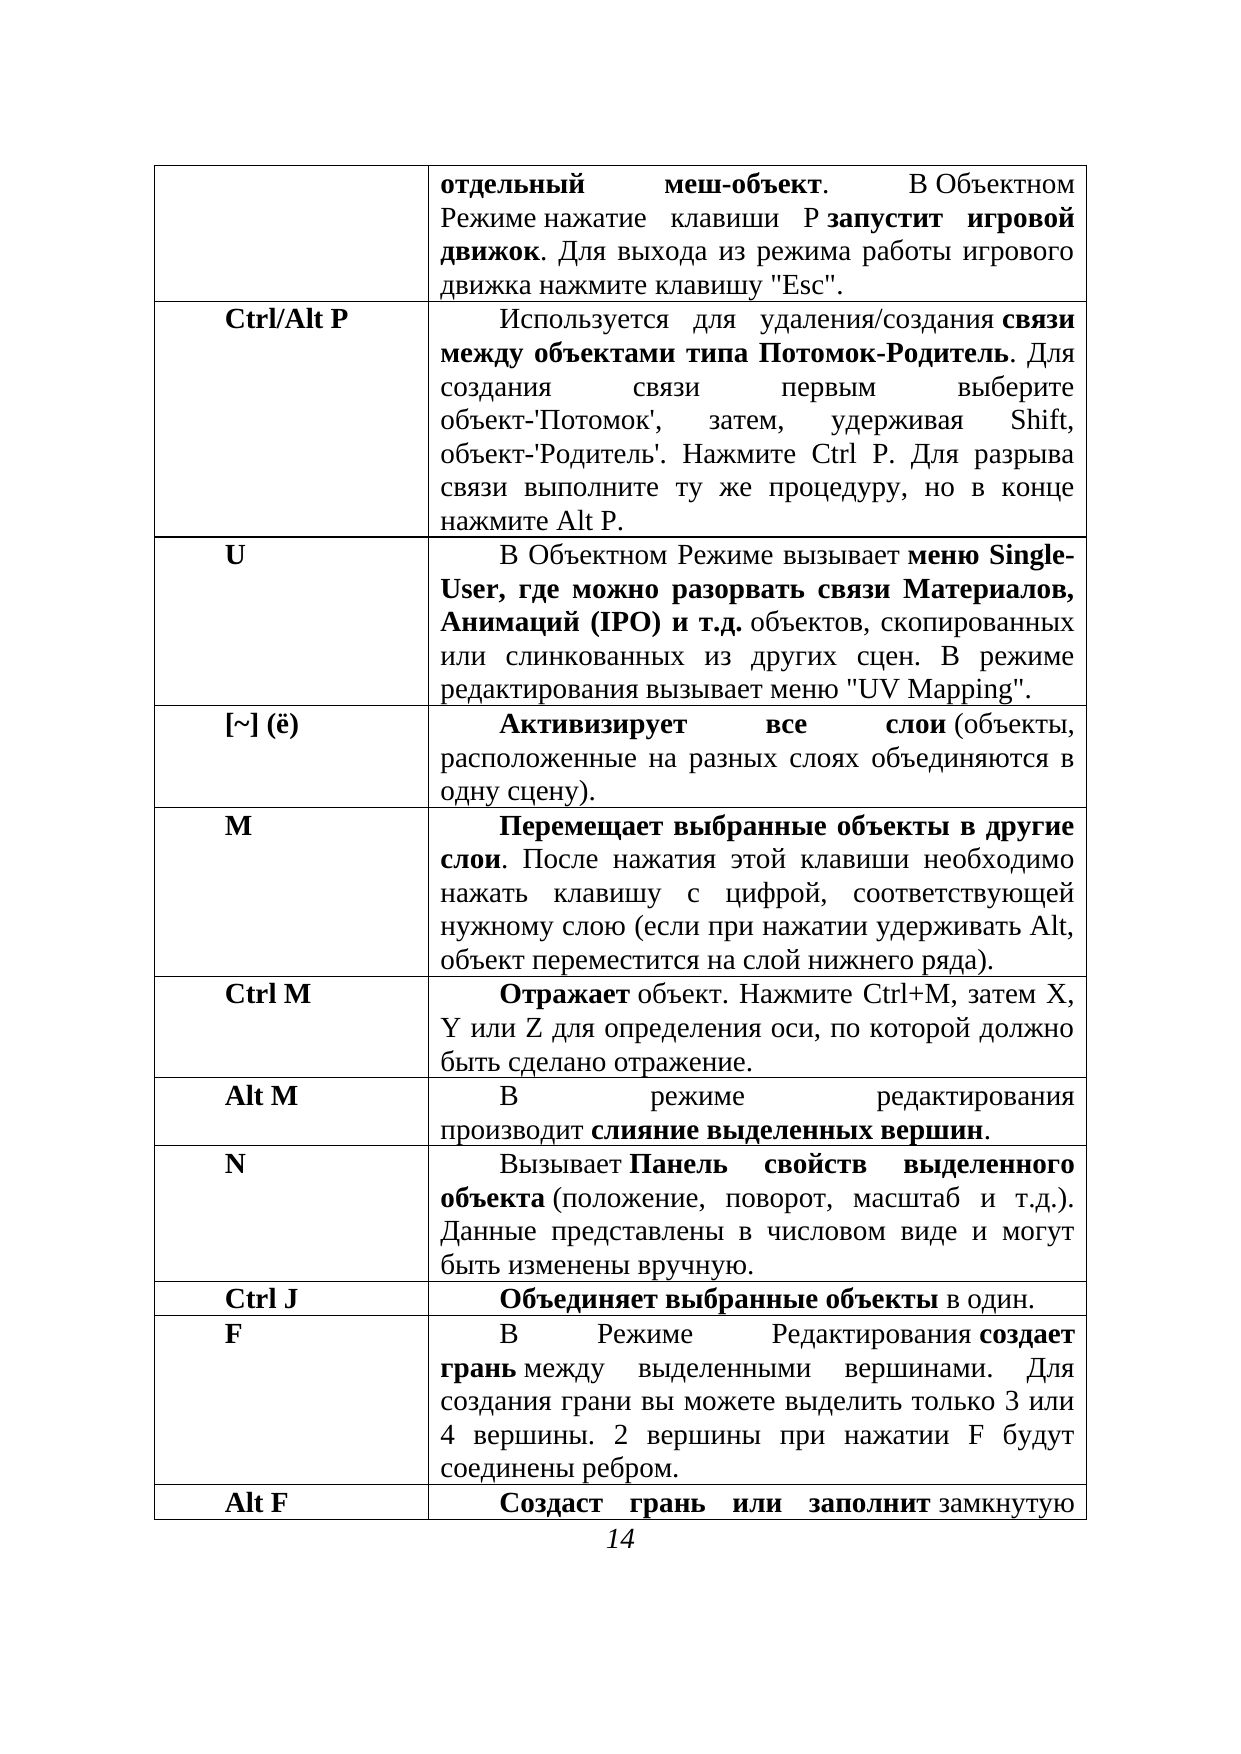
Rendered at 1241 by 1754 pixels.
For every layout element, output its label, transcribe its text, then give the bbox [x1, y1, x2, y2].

table_cell M [155, 808, 428, 976]
table_cell Ctrl M [155, 977, 428, 1077]
table_cell Alt M [155, 1078, 428, 1145]
table_cell Активизирует все слои (объекты, расположенные на разных слоях объединяются в одну сцену). [429, 706, 1086, 807]
table_cell N [155, 1146, 428, 1281]
table_cell Объединяет выбранные объекты в один. [429, 1282, 1086, 1315]
table_cell P [155, 166, 428, 301]
table_cell U [155, 538, 428, 705]
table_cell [429, 166, 1086, 301]
table_cell Вызывает Панель свойств выделенного объекта (положение, поворот, масштаб и т.д.). Данные представлены в числовом виде и могут быть изменены вручную. [429, 1146, 1086, 1281]
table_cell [429, 1485, 1086, 1518]
table_cell В режиме редактирования производит слияние выделенных вершин. [429, 1078, 1086, 1145]
table_cell Перемещает выбранные объекты в другие слои. После нажатия этой клавиши необходимо нажать клавишу с цифрой, соответствующей нужному слою (если при нажатии удерживать Alt, объект переместится на слой нижнего ряда). [429, 808, 1086, 976]
table_cell [~] (ё) [155, 706, 428, 807]
table_cell В Объектном Режиме вызывает меню Single-User, где можно разорвать связи Материалов, Анимаций (IPO) и т.д. объектов, скопированных или слинкованных из других сцен. В режиме редактирования вызывает меню "UV Mapping". [429, 538, 1086, 705]
table_cell Используется для удаления/создания связи между объектами типа Потомок-Родитель. Для создания связи первым выберите объект-'Потомок', затем, удерживая Shift, объект-'Родитель'. Нажмите Ctrl P. Для разрыва связи выполните ту же процедуру, но в конце нажмите Alt P. [429, 302, 1086, 536]
table_cell Ctrl/Alt P [155, 302, 428, 536]
table_cell Alt F [155, 1485, 428, 1518]
table_cell В Режиме Редактирования создает грань между выделенными вершинами. Для создания грани вы можете выделить только 3 или 4 вершины. 2 вершины при нажатии F будут соединены ребром. [429, 1316, 1086, 1484]
table_cell Отражает объект. Нажмите Ctrl+M, затем X, Y или Z для определения оси, по которой должно быть сделано отражение. [429, 977, 1086, 1077]
table_cell Ctrl J [155, 1282, 428, 1315]
table_cell F [155, 1316, 428, 1484]
